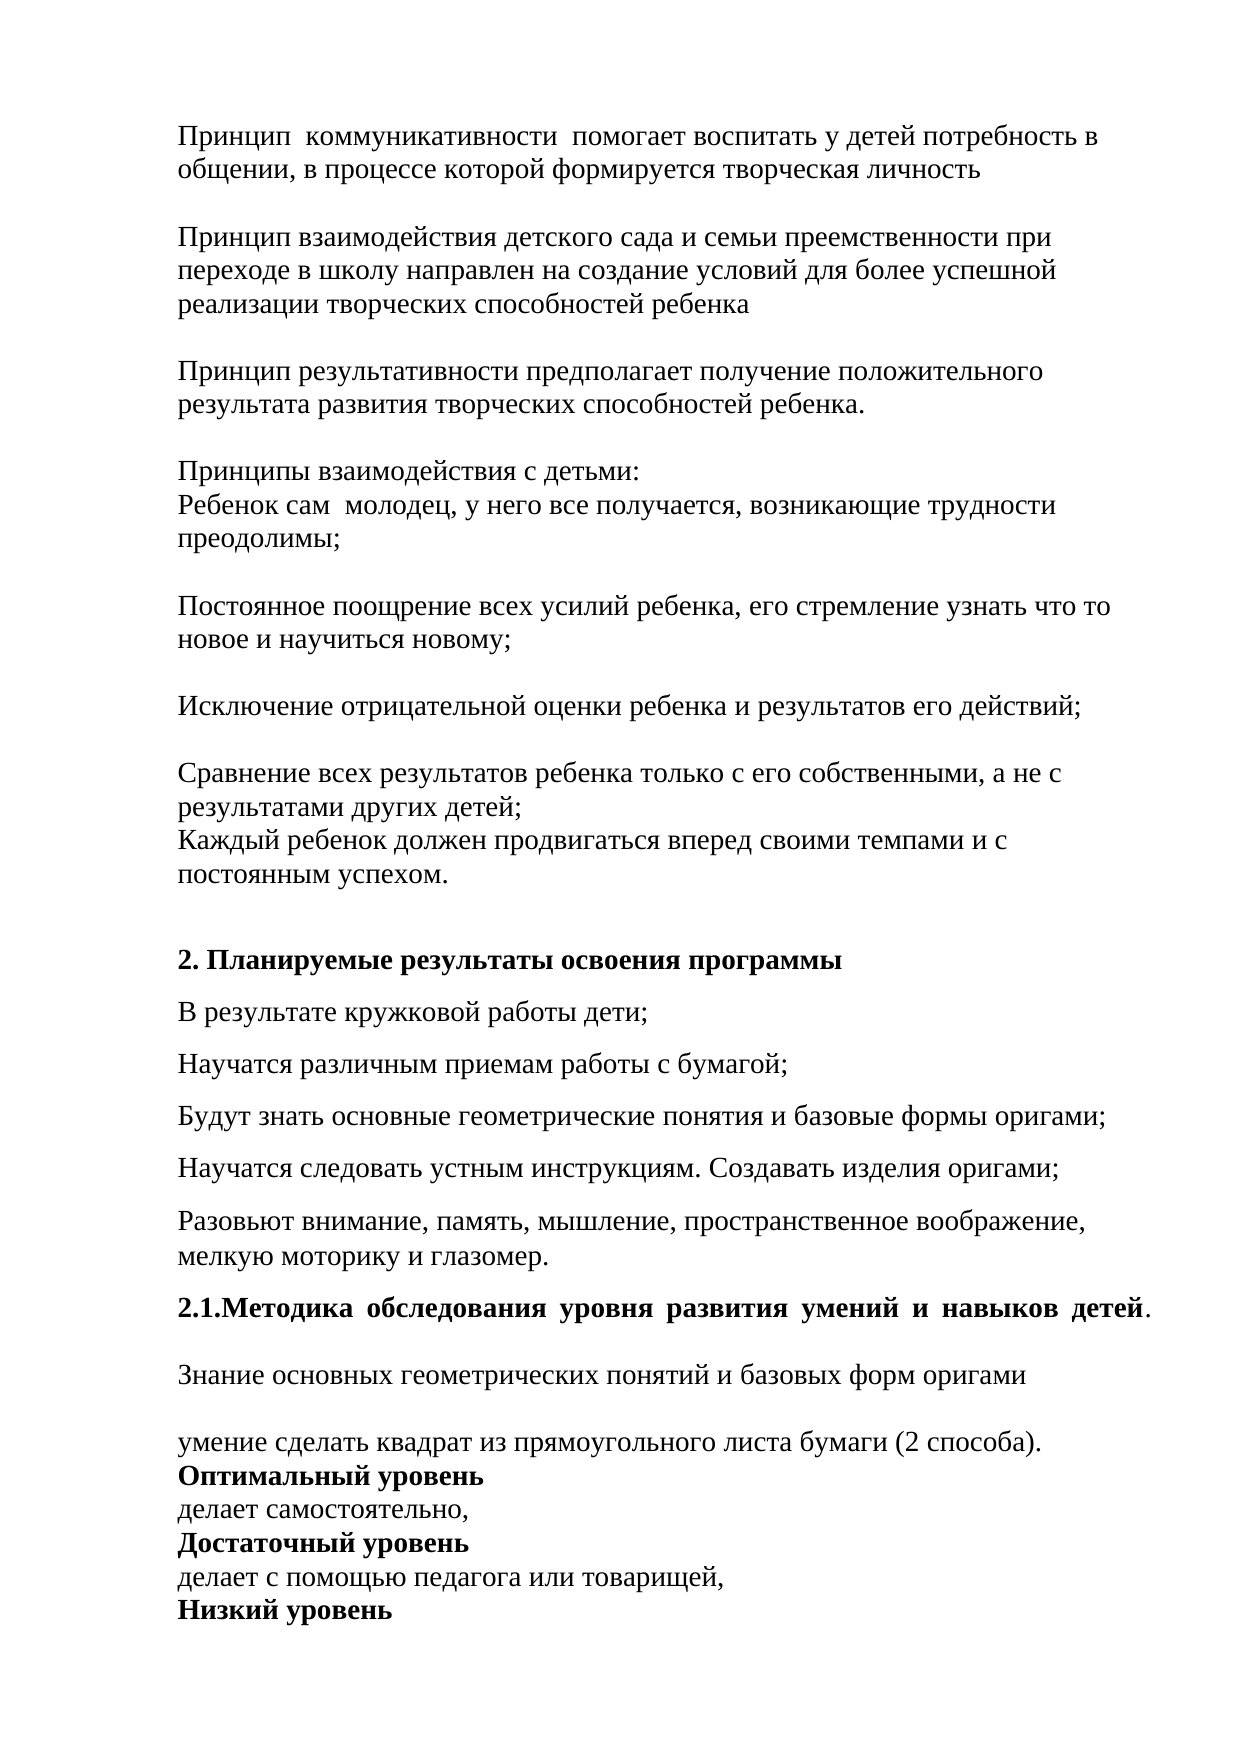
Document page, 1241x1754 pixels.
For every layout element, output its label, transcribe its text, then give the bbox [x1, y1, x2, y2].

text Принцип взаимодействия детского сада и семьи преемственности при переходе в школу направлен на создание условий для более успешной реализации творческих способностей ребенка [177, 219, 1152, 319]
text Каждый ребенок должен продвигаться вперед своими темпами и с постоянным успехом. [177, 822, 1152, 889]
text умение сделать квадрат из прямоугольного листа бумаги (2 способа). [177, 1424, 1152, 1458]
text Научатся следовать устным инструкциям. Создавать изделия оригами; [177, 1151, 1152, 1184]
text В результате кружковой работы дети; [177, 994, 1152, 1027]
text Низкий уровень [177, 1592, 1152, 1626]
text Постоянное поощрение всех усилий ребенка, его стремление узнать что то новое и научиться новому; [177, 588, 1152, 655]
text Научатся различным приемам работы с бумагой; [177, 1046, 1152, 1080]
text Принцип коммуникативности помогает воспитать у детей потребность в общении, в процессе которой формируется творческая личность [177, 118, 1152, 185]
text 2. Планируемые результаты освоения программы [177, 942, 1152, 975]
text Сравнение всех результатов ребенка только с его собственными, а не с результатами других детей; [177, 755, 1152, 822]
text Принцип результативности предполагает получение положительного результата развития творческих способностей ребенка. [177, 353, 1152, 420]
text Исключение отрицательной оценки ребенка и результатов его действий; [177, 688, 1152, 722]
text Будут знать основные геометрические понятия и базовые формы оригами; [177, 1098, 1152, 1132]
text Ребенок сам молодец, у него все получается, возникающие трудности преодолимы; [177, 487, 1152, 554]
text Оптимальный уровень [177, 1458, 1152, 1492]
text Принципы взаимодействия с детьми: [177, 453, 1152, 487]
text Разовьют внимание, память, мышление, пространственное воображение, мелкую моторику и глазомер. [177, 1203, 1152, 1272]
text делает с помощью педагога или товарищей, [177, 1559, 1152, 1592]
text делает самостоятельно, [177, 1492, 1152, 1525]
text Достаточный уровень [177, 1525, 1152, 1559]
text 2.1.Методика обследования уровня развития умений и навыков детей. Знание основных геометрических понятий и базовых форм оригами [177, 1290, 1152, 1391]
